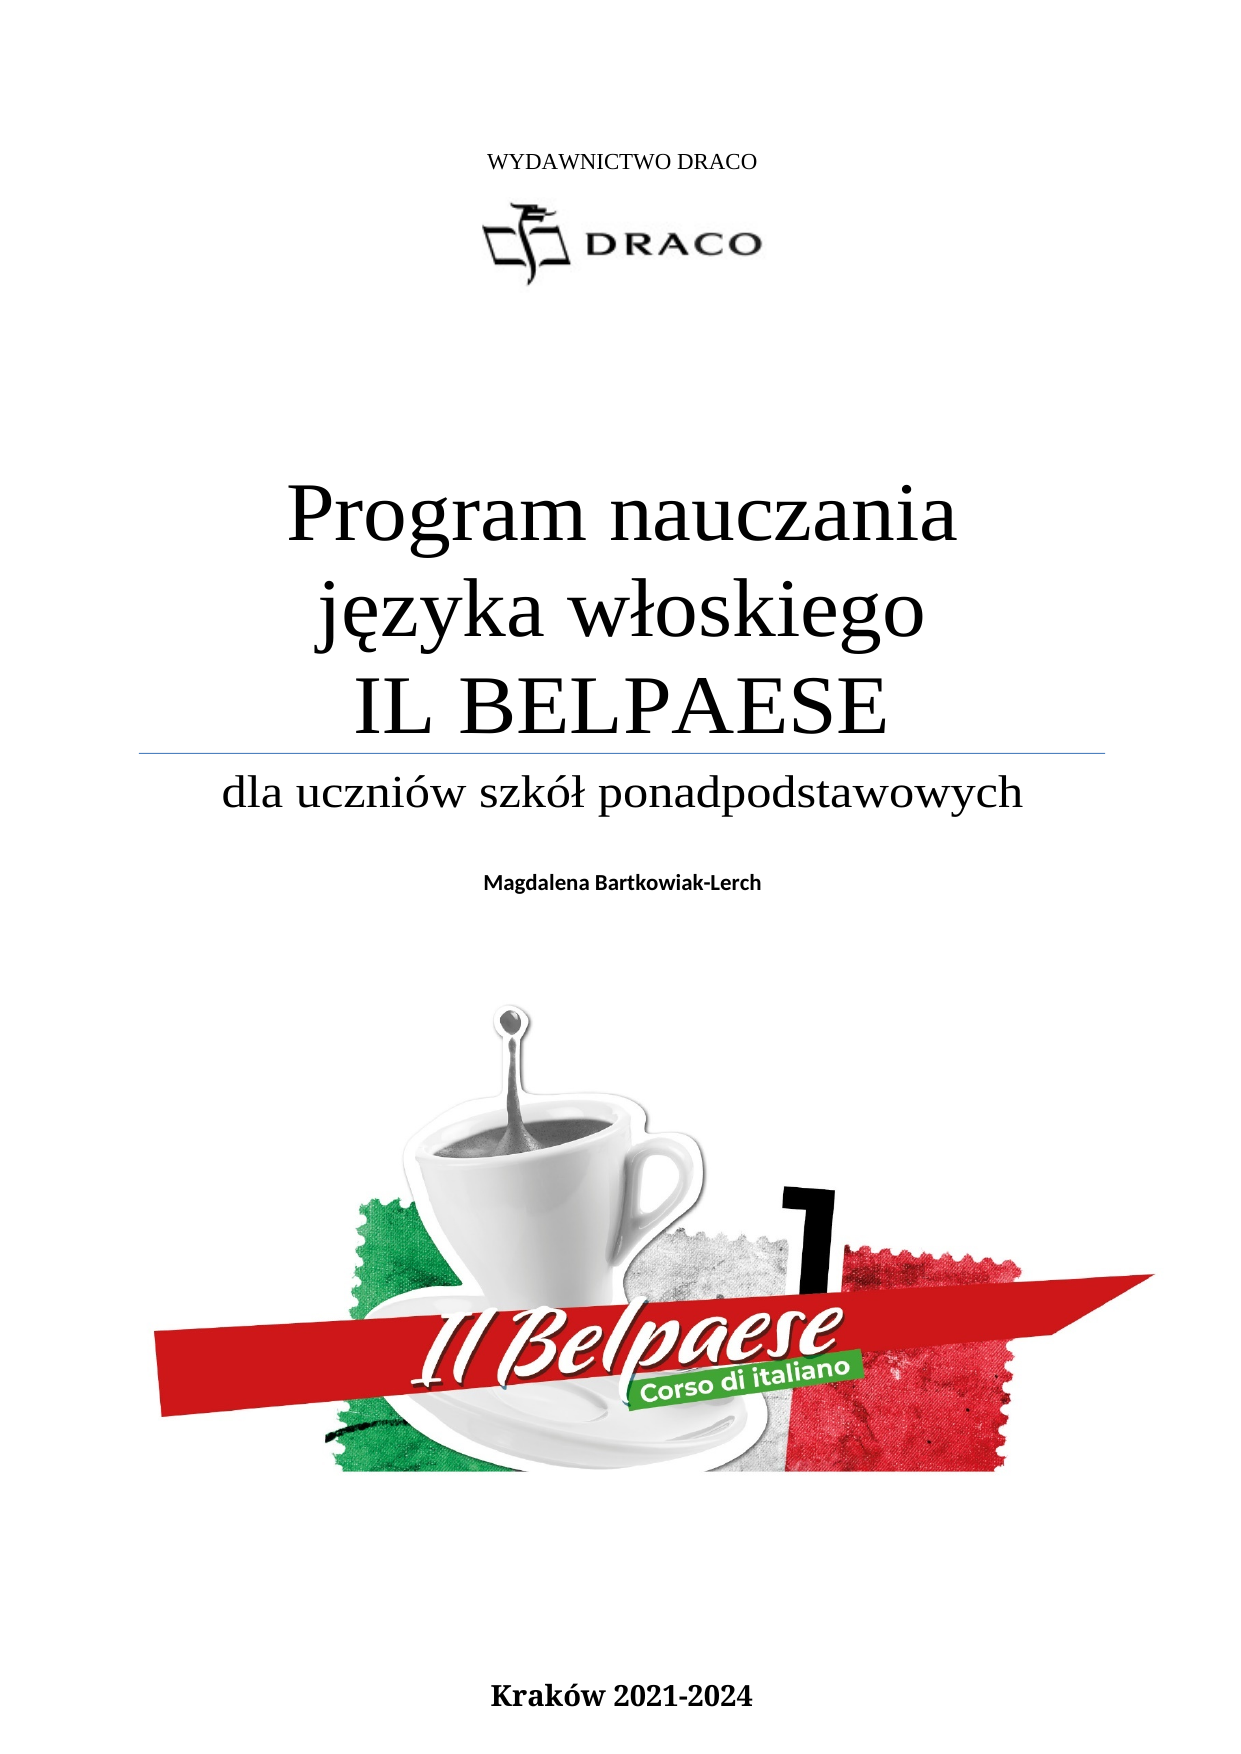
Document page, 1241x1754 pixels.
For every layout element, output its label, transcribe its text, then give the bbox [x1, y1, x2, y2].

picture [125, 973, 1181, 1504]
text Magdalena Bartkowiak-Lerch [219, 868, 1026, 896]
title IL BELPAESE [247, 656, 997, 752]
subtitle Kraków 2021-2024 [218, 1675, 1026, 1715]
text WYDAWNICTWO DRACO [218, 148, 1026, 174]
title Program nauczania języka włoskiego [247, 462, 997, 655]
text dla uczniów szkół ponadpodstawowych [219, 764, 1026, 817]
picture [481, 197, 767, 293]
